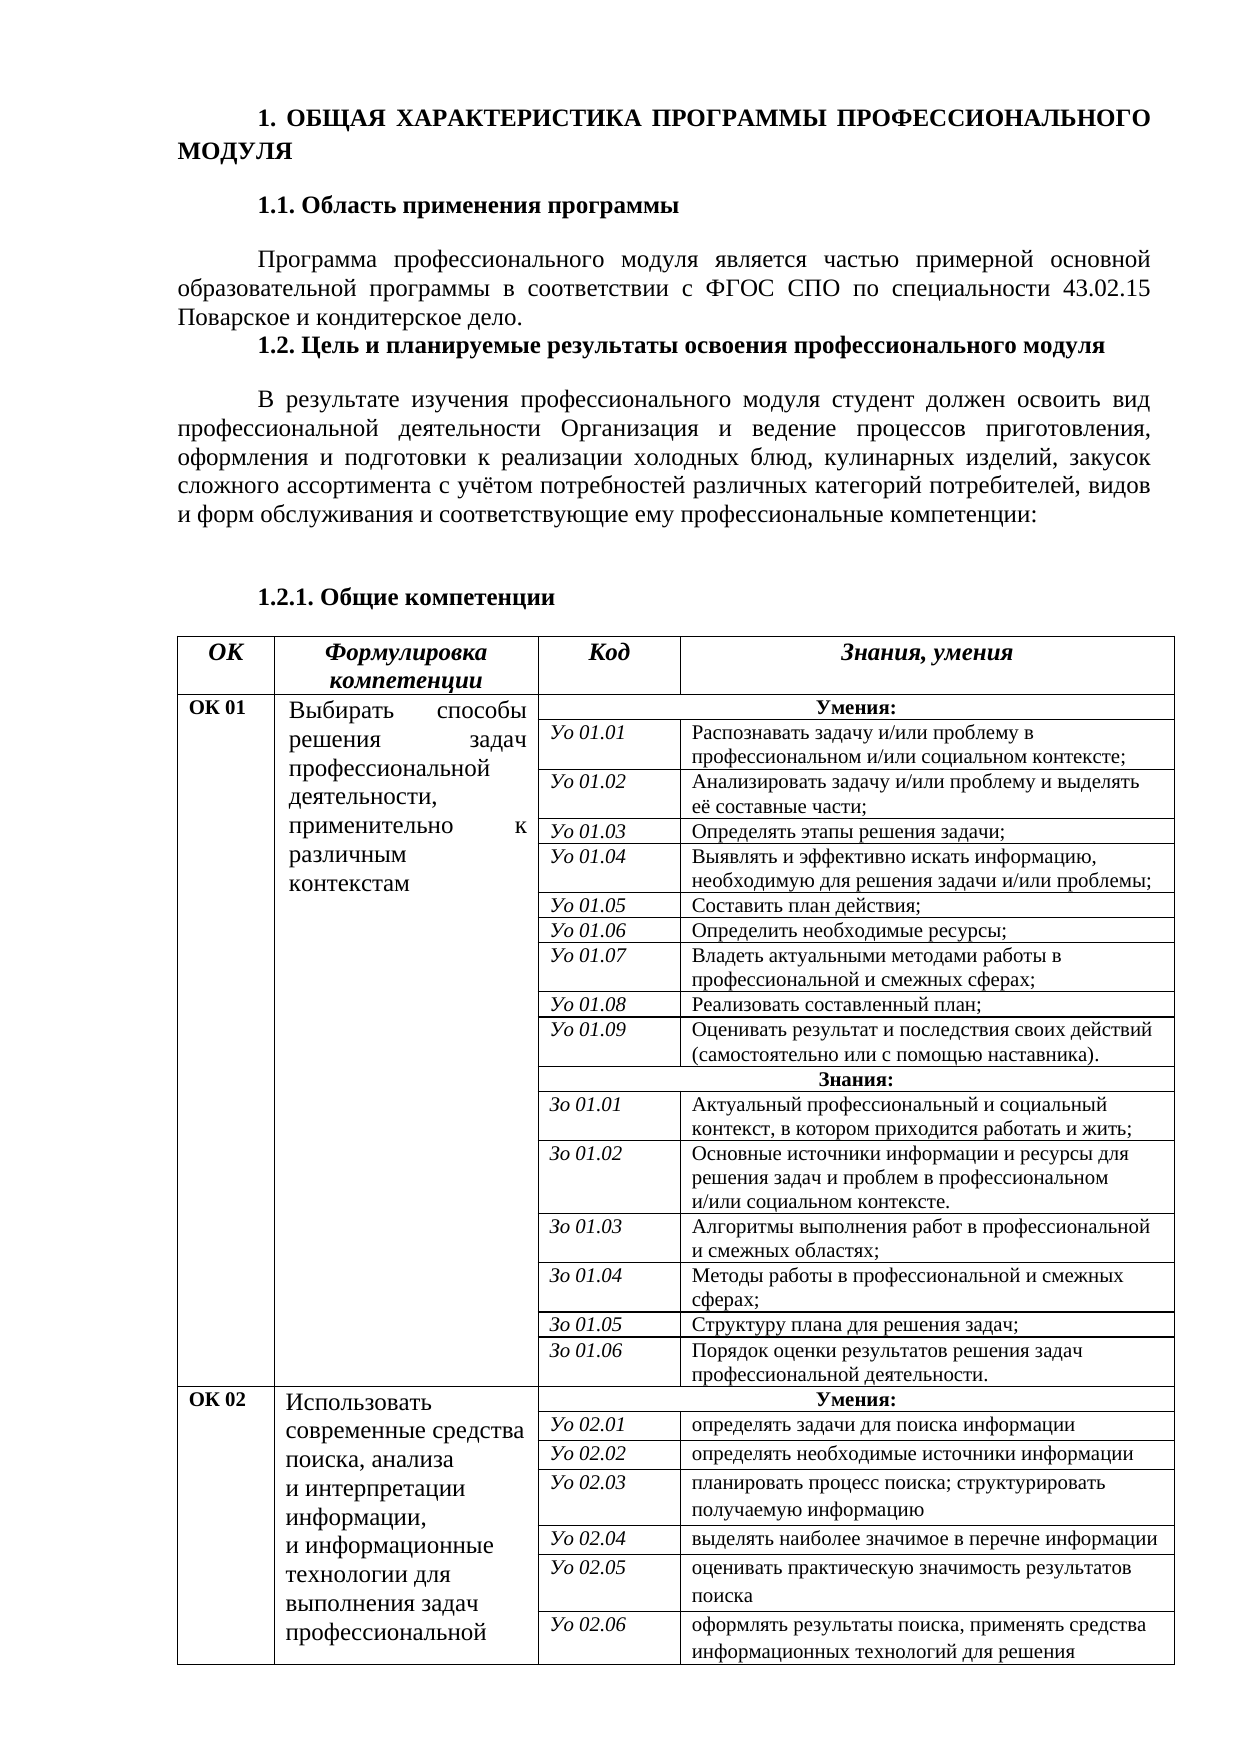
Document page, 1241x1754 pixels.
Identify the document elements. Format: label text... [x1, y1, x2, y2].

table_cell Зо 01.01 [539, 1092, 680, 1140]
table_cell ОК 01 [178, 695, 274, 1386]
table_cell выделять наиболее значимое в перечне информации [681, 1526, 1174, 1554]
table_cell Уо 01.03 [539, 819, 680, 843]
table_cell Основные источники информации и ресурсы для решения задач и проблем в профессиональном и/или социальном контексте. [681, 1141, 1174, 1213]
table_cell Зо 01.04 [539, 1263, 680, 1311]
text Программа профессионального модуля является частью примерной основной образовательной программы в соответствии с ФГОС СПО по специальности 43.02.15 Поварское и кондитерское дело. [177, 244, 1152, 330]
table_cell Составить план действия; [681, 893, 1174, 917]
table_cell Уо 01.05 [539, 893, 680, 917]
table_cell Уо 01.04 [539, 844, 680, 892]
table_header Формулировка компетенции [275, 637, 538, 694]
table_cell Уо 02.05 [539, 1555, 680, 1611]
text 1. ОБЩАЯ ХАРАКТЕРИСТИКА ПРОГРАММЫ ПРОФЕССИОНАЛЬНОГО МОДУЛЯ [177, 103, 1152, 165]
table_cell Уо 02.03 [539, 1470, 680, 1525]
table_header Код [539, 637, 680, 694]
table_cell Структуру плана для решения задач; [681, 1313, 1174, 1336]
table_cell Уо 02.01 [539, 1412, 680, 1440]
table_cell Уо 01.06 [539, 918, 680, 942]
table_cell Уо 01.02 [539, 770, 680, 818]
table_cell Анализировать задачу и/или проблему и выделять её составные части; [681, 770, 1174, 818]
table_cell Уо 02.06 [539, 1612, 680, 1663]
table_cell ОК 02 [178, 1387, 274, 1663]
table_header Знания, умения [681, 637, 1174, 694]
table_cell Использовать современные средства поиска, анализа и интерпретации информации, и информационные технологии для выполнения задач профессиональной деятельности [275, 1387, 538, 1663]
text 1.1. Область применения программы [177, 190, 1152, 219]
table_cell Алгоритмы выполнения работ в профессиональной и смежных областях; [681, 1214, 1174, 1262]
table_cell Порядок оценки результатов решения задач профессиональной деятельности. [681, 1338, 1174, 1386]
table_cell Уо 01.01 [539, 720, 680, 768]
table_cell Выбирать способы решения задач профессиональной деятельности, применительно к различным контекстам [275, 695, 538, 1386]
table_header ОК [178, 637, 274, 694]
table_cell Выявлять и эффективно искать информацию, необходимую для решения задачи и/или проблемы; [681, 844, 1174, 892]
text 1.2.1. Общие компетенции [177, 582, 1152, 611]
table_cell планировать процесс поиска; структурировать получаемую информацию [681, 1470, 1174, 1525]
table_cell Распознавать задачу и/или проблему в профессиональном и/или социальном контексте; [681, 720, 1174, 768]
table_cell Уо 01.09 [539, 1018, 680, 1066]
table_cell Зо 01.06 [539, 1338, 680, 1386]
table_cell Умения: [539, 695, 1174, 719]
text 1.2. Цель и планируемые результаты освоения профессионального модуля [177, 330, 1152, 359]
table_cell определять необходимые источники информации [681, 1441, 1174, 1469]
table_cell Актуальный профессиональный и социальный контекст, в котором приходится работать и жить; [681, 1092, 1174, 1140]
text В результате изучения профессионального модуля студент должен освоить вид профессиональной деятельности Организация и ведение процессов приготовления, оформления и подготовки к реализации холодных блюд, кулинарных изделий, закусок сложного ассортимента с учётом потребностей различных категорий потребителей, видов и форм обслуживания и соответствующие ему профессиональные компетенции: [177, 384, 1152, 528]
table_cell Зо 01.02 [539, 1141, 680, 1213]
table_cell определять задачи для поиска информации [681, 1412, 1174, 1440]
table_cell Уо 02.02 [539, 1441, 680, 1469]
table_cell Владеть актуальными методами работы в профессиональной и смежных сферах; [681, 943, 1174, 991]
table_cell Уо 01.07 [539, 943, 680, 991]
table_cell Определять этапы решения задачи; [681, 819, 1174, 843]
table_cell Определить необходимые ресурсы; [681, 918, 1174, 942]
table_cell Уо 01.08 [539, 992, 680, 1016]
table_cell Реализовать составленный план; [681, 992, 1174, 1016]
table_cell Умения: [539, 1387, 1174, 1411]
table_cell Оценивать результат и последствия своих действий (самостоятельно или с помощью наставника). [681, 1018, 1174, 1066]
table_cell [681, 1612, 1174, 1663]
table_cell Зо 01.05 [539, 1313, 680, 1336]
table_cell Знания: [539, 1067, 1174, 1091]
table_cell оценивать практическую значимость результатов поиска [681, 1555, 1174, 1611]
table_cell Зо 01.03 [539, 1214, 680, 1262]
table_cell Методы работы в профессиональной и смежных сферах; [681, 1263, 1174, 1311]
table_cell Уо 02.04 [539, 1526, 680, 1554]
